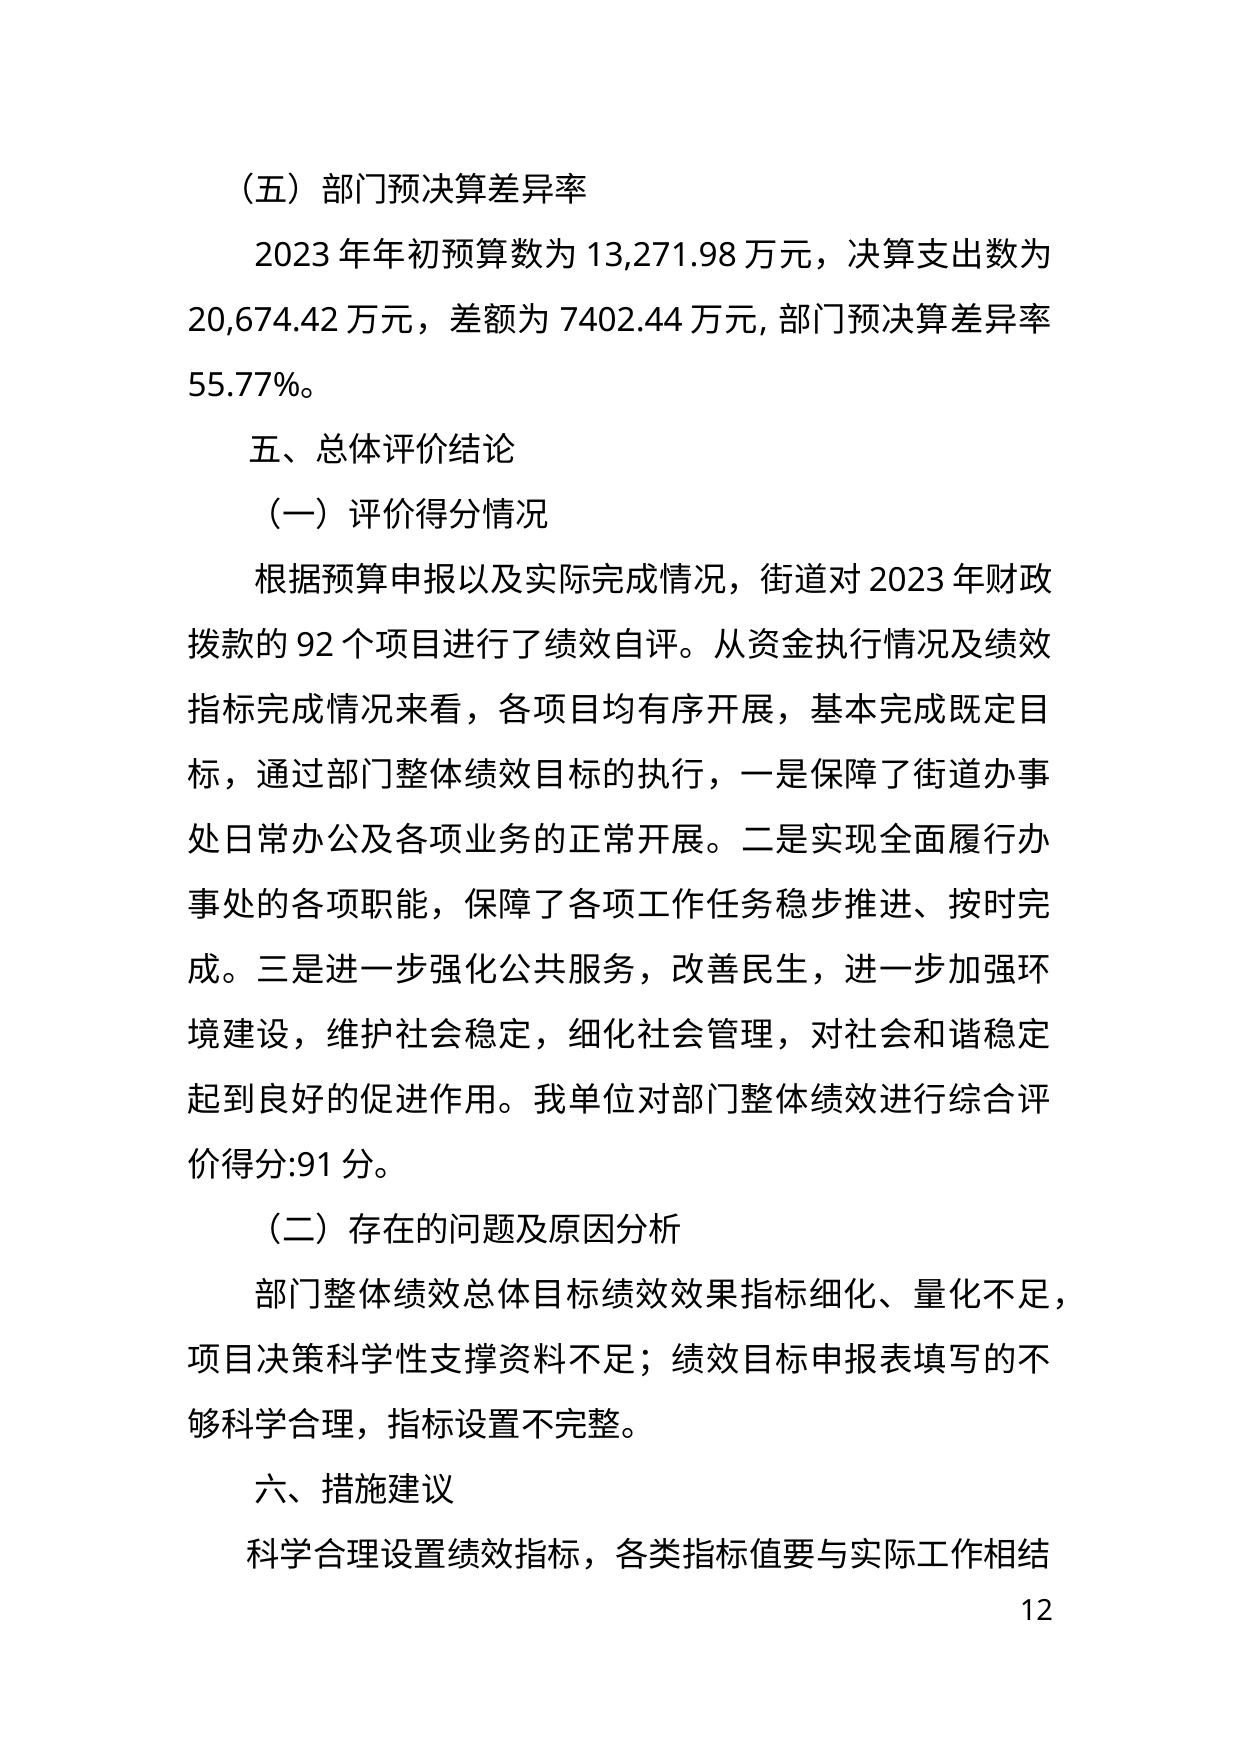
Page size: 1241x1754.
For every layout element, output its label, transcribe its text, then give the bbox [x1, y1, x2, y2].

list （五）部门预决算差异率 [187, 155, 1053, 220]
text 根据预算申报以及实际完成情况，街道对2023年财政拨款的92个项目进行了绩效自评。从资金执行情况及绩效指标完成情况来看，各项目均有序开展，基本完成既定目标，通过部门整体绩效目标的执行，一是保障了街道办事处日常办公及各项业务的正常开展。二是实现全面履行办事处的各项职能，保障了各项工作任务稳步推进、按时完成。三是进一步强化公共服务，改善民生，进一步加强环境建设，维护社会稳定，细化社会管理，对社会和谐稳定起到良好的促进作用。我单位对部门整体绩效进行综合评价得分:91分。 [187, 545, 1053, 1195]
text 六、措施建议 [187, 1455, 1053, 1520]
text 2023年年初预算数为13,271.98万元，决算支出数为20,674.42万元，差额为7402.44万元, 部门预决算差异率55.77%。 [187, 220, 1053, 415]
list 存在的问题及原因分析 [198, 1195, 1053, 1260]
text 五、总体评价结论 [198, 415, 1053, 480]
list 部门整体绩效总体目标绩效效果指标细化、量化不足，项目决策科学性支撑资料不足；绩效目标申报表填写的不够科学合理，指标设置不完整。 [187, 1260, 1053, 1455]
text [187, 1520, 1053, 1585]
text （一）评价得分情况 [198, 480, 1053, 545]
